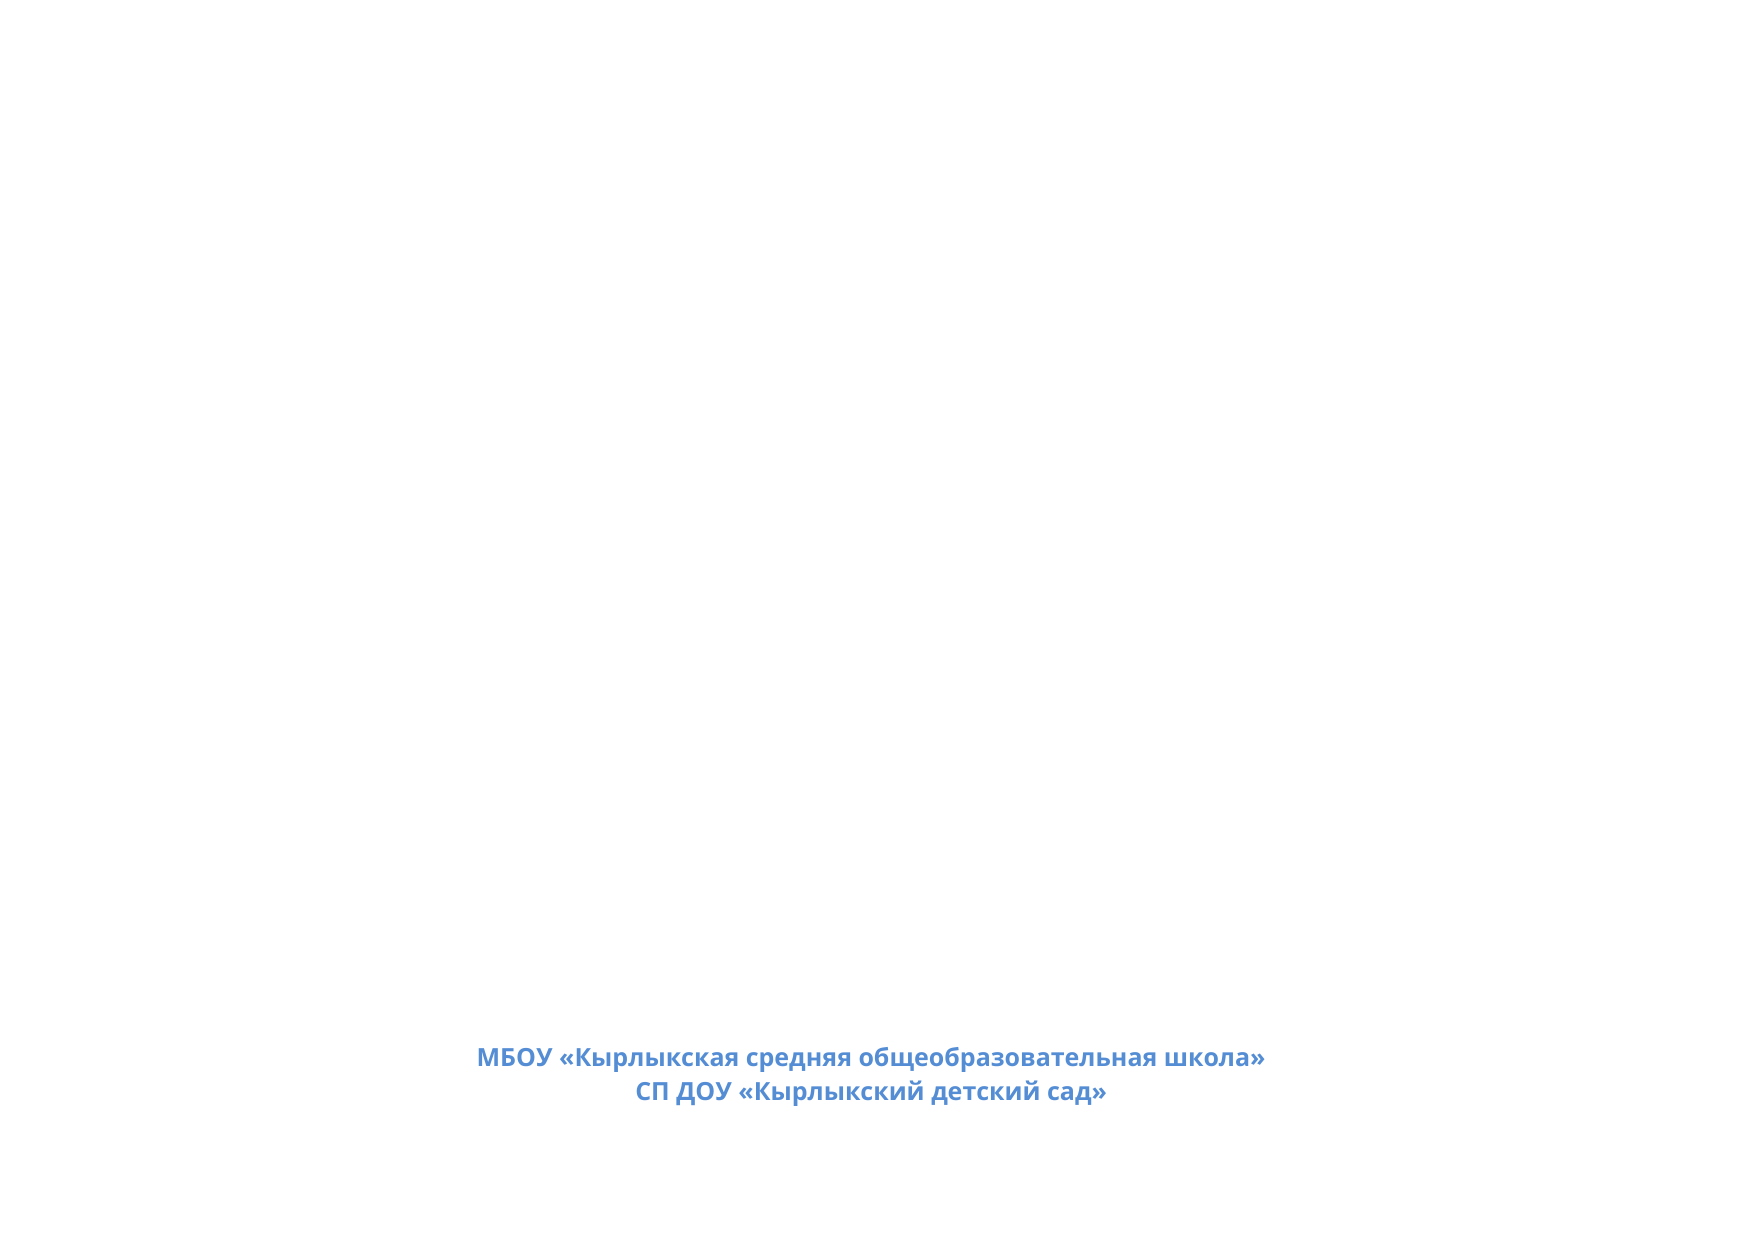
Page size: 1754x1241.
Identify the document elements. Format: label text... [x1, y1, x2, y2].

text СП ДОУ «Кырлыкский детский сад» [118, 1074, 1624, 1108]
text МБОУ «Кырлыкская средняя общеобразовательная школа» [118, 1040, 1624, 1074]
